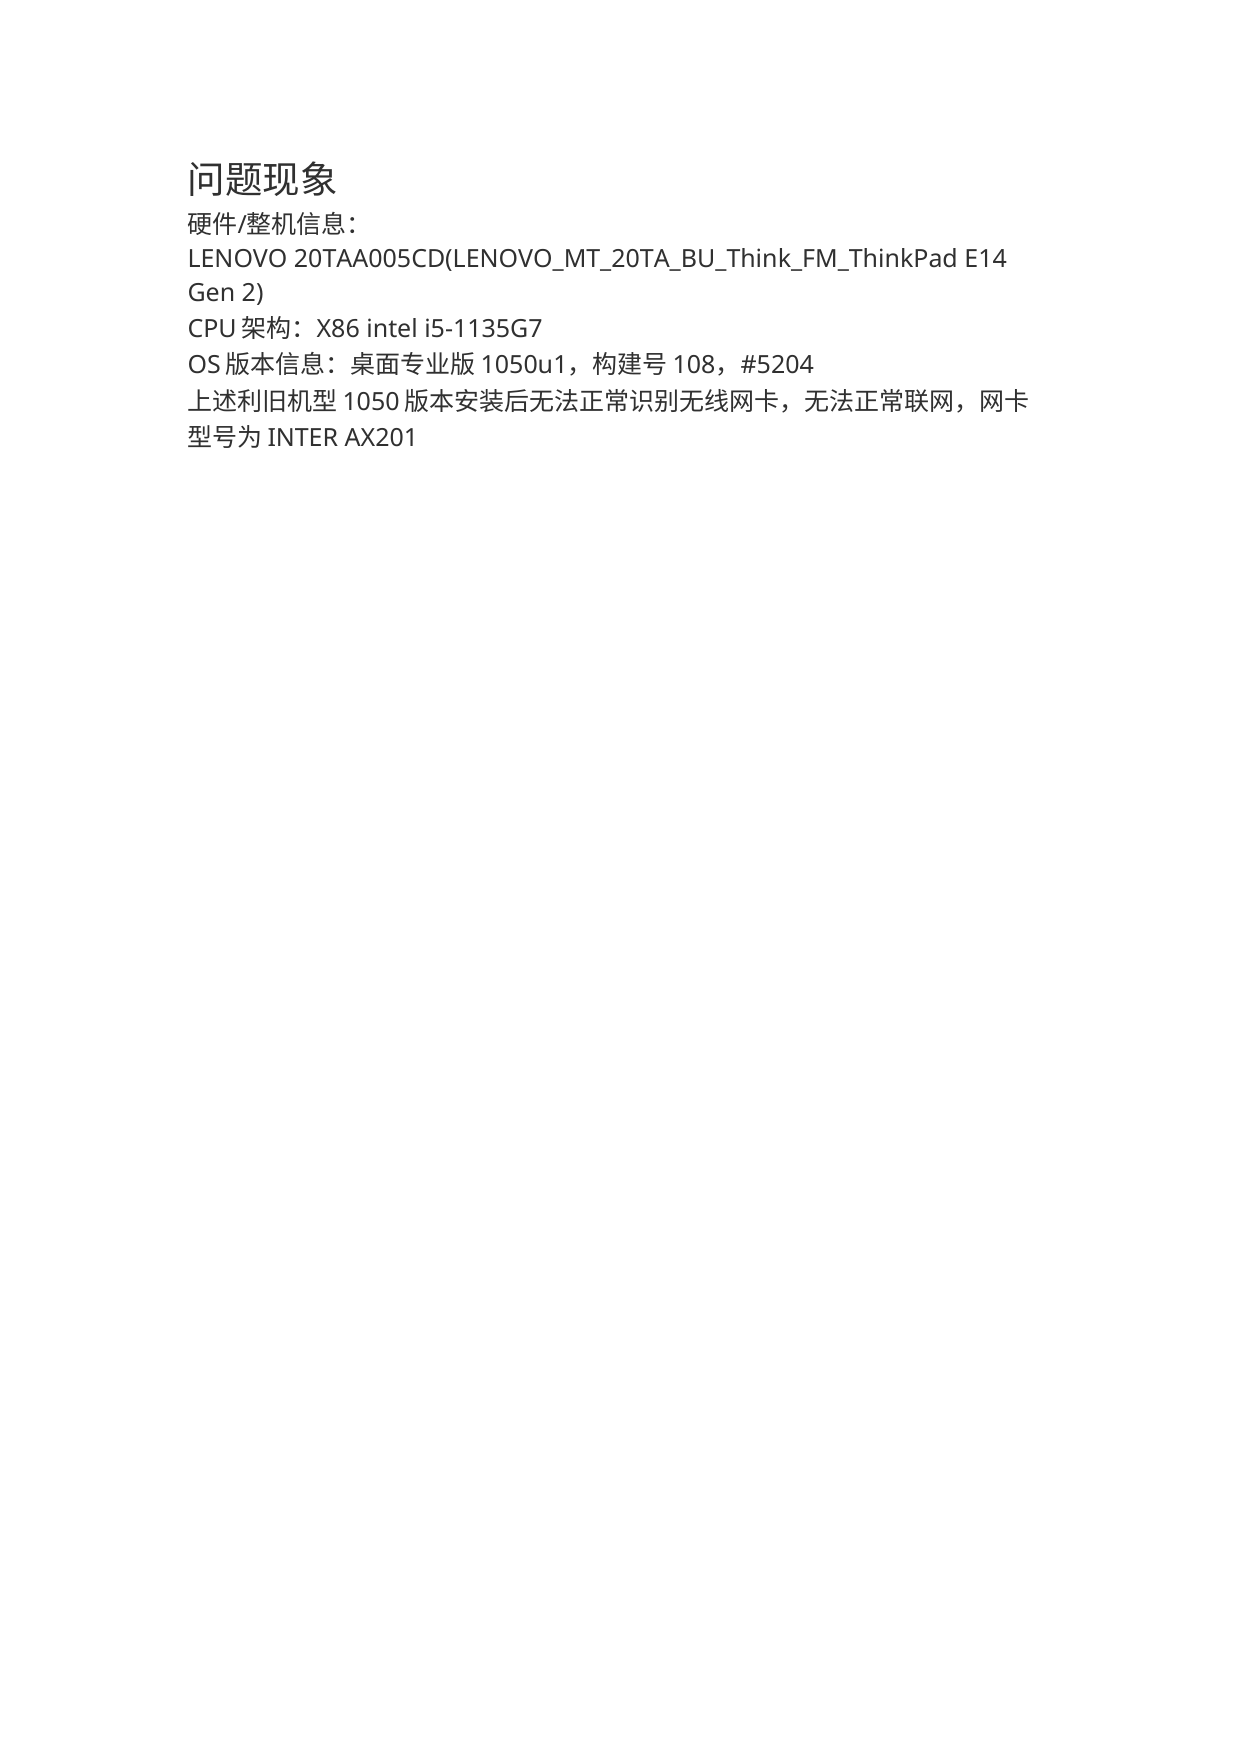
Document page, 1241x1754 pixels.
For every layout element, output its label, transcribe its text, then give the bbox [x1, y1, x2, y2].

text CPU架构：X86 intel i5-1135G7 [187, 309, 1053, 345]
text 上述利旧机型1050版本安装后无法正常识别无线网卡，无法正常联网，网卡型号为INTER AX201 [187, 381, 1053, 454]
text 硬件/整机信息： [187, 204, 1053, 241]
text OS版本信息：桌面专业版1050u1，构建号108，#5204 [187, 345, 1053, 381]
text LENOVO 20TAA005CD(LENOVO_MT_20TA_BU_Think_FM_ThinkPad E14 Gen 2) [187, 241, 1053, 309]
text 问题现象 [187, 150, 1053, 204]
